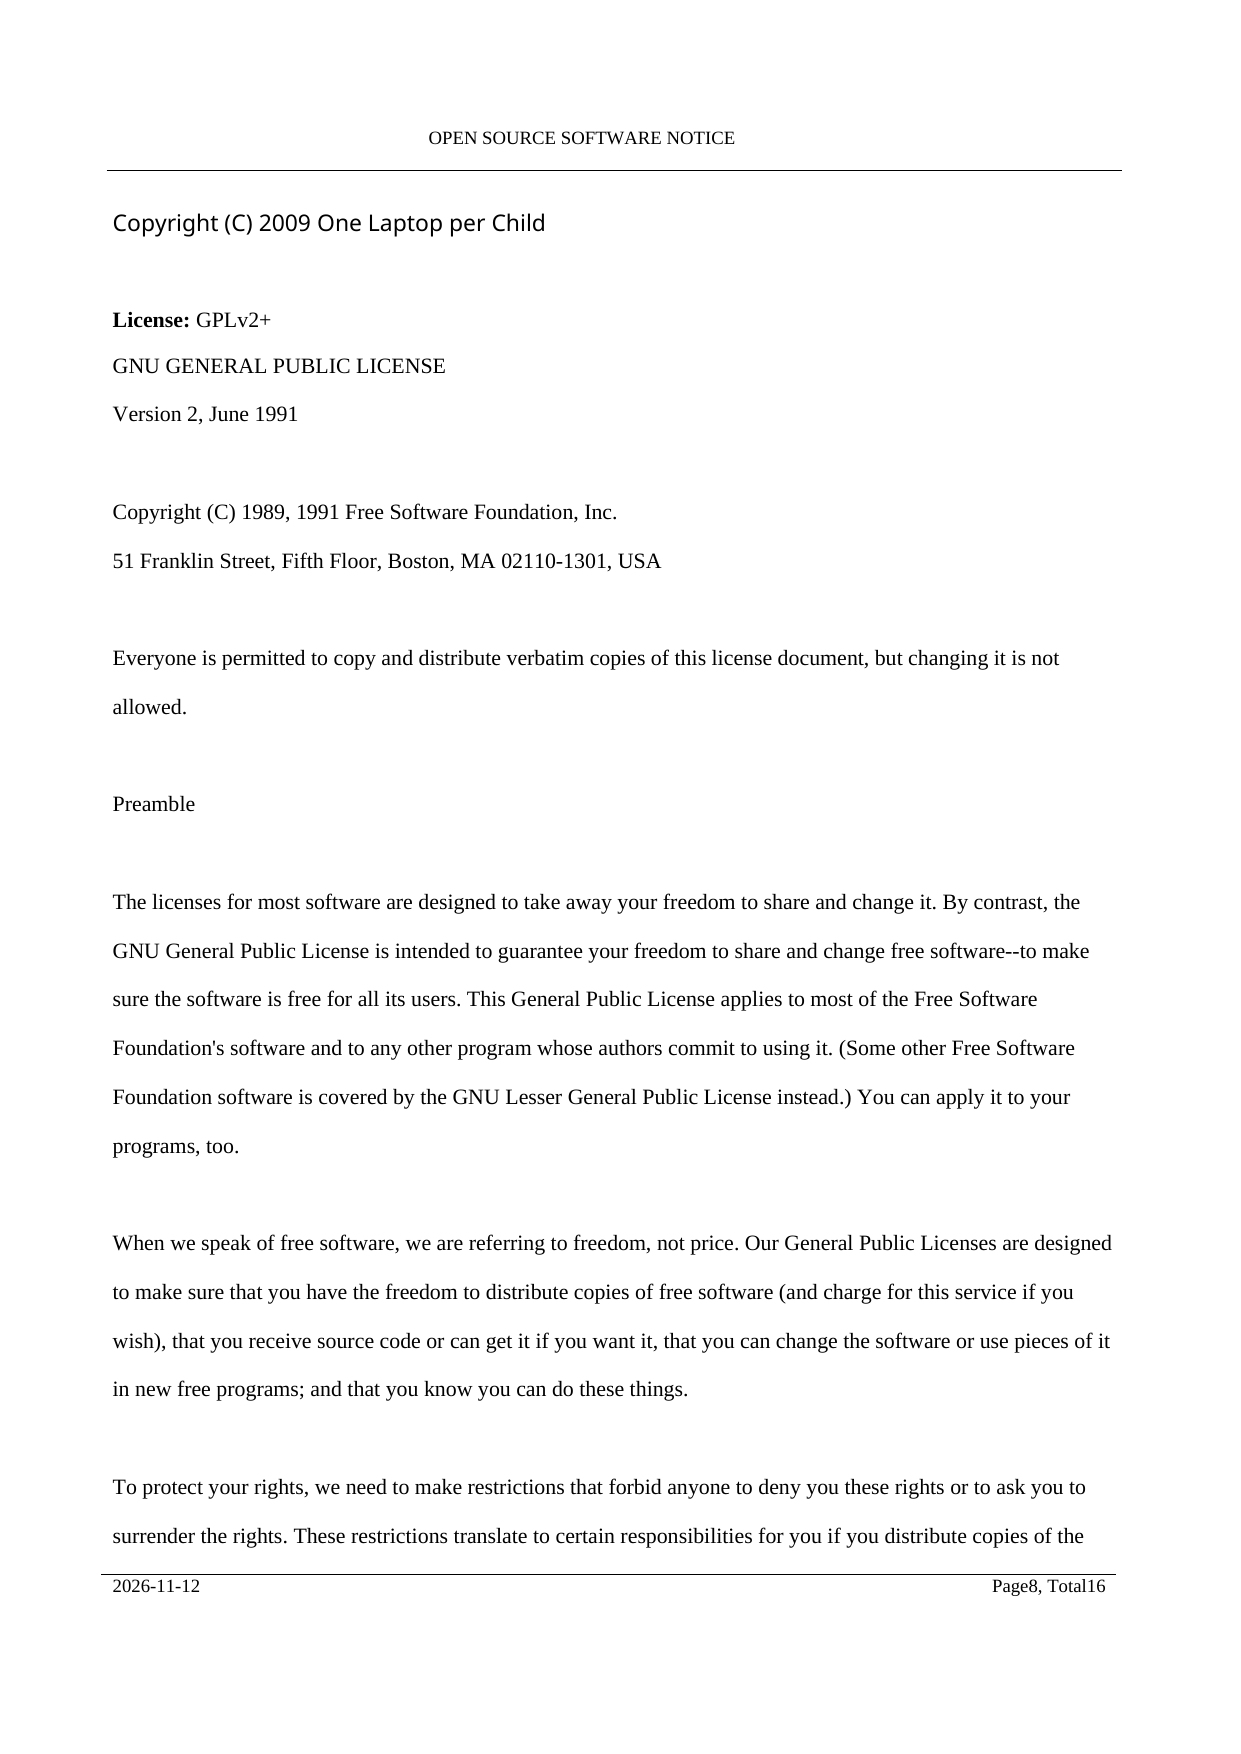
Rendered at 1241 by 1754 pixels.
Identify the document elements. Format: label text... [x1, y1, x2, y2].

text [112, 349, 1128, 1551]
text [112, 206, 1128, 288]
text License: GPLv2+ [112, 304, 1128, 336]
